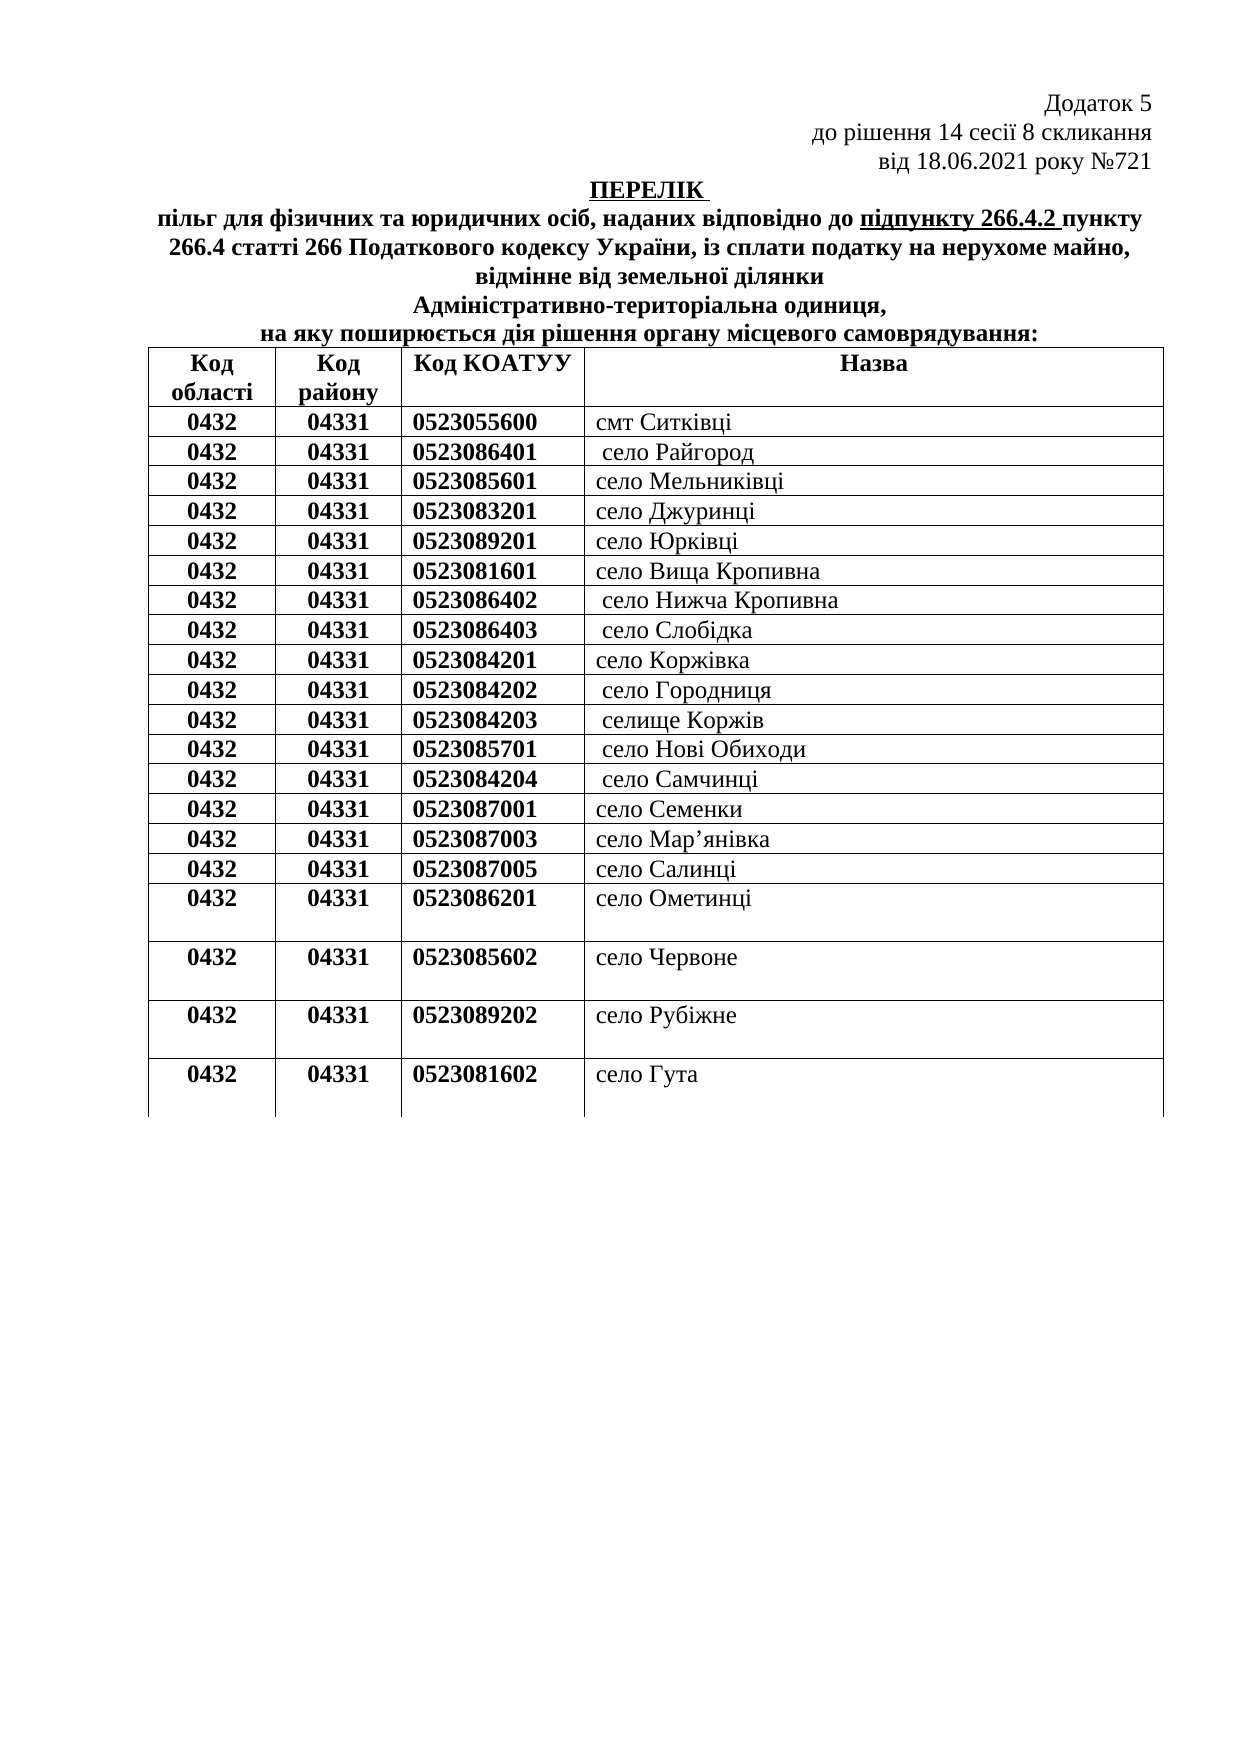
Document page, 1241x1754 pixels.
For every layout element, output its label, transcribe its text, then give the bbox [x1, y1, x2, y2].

table_cell 04331 [276, 705, 401, 733]
table_cell 0432 [149, 615, 275, 644]
table_cell 04331 [276, 1001, 401, 1058]
table_cell село Юрківці [585, 526, 1163, 555]
table_cell село Ометинці [585, 884, 1163, 941]
table_cell 0523086402 [402, 586, 584, 614]
table_cell 04331 [276, 735, 401, 763]
table_cell 04331 [276, 615, 401, 644]
text Додаток 5 [148, 88, 1152, 117]
table_cell 0523089202 [402, 1001, 584, 1058]
text Адміністративно-територіальна одиниця, на яку поширюється дія рішення органу місцевого самоврядування: [148, 290, 1152, 347]
table_cell 0523089201 [402, 526, 584, 555]
table_cell 0432 [149, 1001, 275, 1058]
table_cell 0523084202 [402, 675, 584, 704]
table_cell село Слобідка [585, 615, 1163, 644]
table_cell село Червоне [585, 942, 1163, 999]
table_header Код КОАТУУ [402, 348, 584, 406]
table_cell 04331 [276, 854, 401, 882]
table_cell село Нові Обиходи [585, 735, 1163, 763]
table_cell 0432 [149, 794, 275, 823]
table_cell 0523084204 [402, 764, 584, 793]
table_cell 0432 [149, 586, 275, 614]
table_cell село Самчинці [585, 764, 1163, 793]
table_header Назва [585, 348, 1163, 406]
table_cell 04331 [276, 645, 401, 674]
table_cell 0523085601 [402, 466, 584, 495]
table_cell село Салинці [585, 854, 1163, 882]
table_cell 0432 [149, 705, 275, 733]
table_cell 0432 [149, 884, 275, 941]
table_cell 04331 [276, 942, 401, 999]
table_cell село Коржівка [585, 645, 1163, 674]
table_cell 0523086401 [402, 437, 584, 465]
table_cell 04331 [276, 407, 401, 436]
table_cell 04331 [276, 1059, 401, 1117]
table_cell 0432 [149, 1059, 275, 1117]
table_cell 04331 [276, 496, 401, 525]
table_cell село Гута [585, 1059, 1163, 1117]
table_cell 0432 [149, 496, 275, 525]
table_cell 0432 [149, 556, 275, 584]
table_cell 0523081602 [402, 1059, 584, 1117]
text ПЕРЕЛІК пільг для фізичних та юридичних осіб, наданих відповідно до підпункту 266.4.2 пункту 266.4 статті 266 Податкового кодексу України, із сплати податку на нерухоме майно, відмінне від земельної ділянки [148, 175, 1152, 290]
table_cell 04331 [276, 586, 401, 614]
table_cell 04331 [276, 556, 401, 584]
table_cell 04331 [276, 764, 401, 793]
table_cell 0523084201 [402, 645, 584, 674]
table_cell 0432 [149, 675, 275, 704]
table_cell село Нижча Кропивна [585, 586, 1163, 614]
text до рішення 14 сесії 8 скликання [148, 117, 1152, 146]
table_cell 0523083201 [402, 496, 584, 525]
table_cell 0432 [149, 466, 275, 495]
table_cell 04331 [276, 675, 401, 704]
table_cell село Рубіжне [585, 1001, 1163, 1058]
table_cell 0432 [149, 437, 275, 465]
table_cell село Городниця [585, 675, 1163, 704]
table_cell село Мельниківці [585, 466, 1163, 495]
table_cell 0432 [149, 854, 275, 882]
table_cell 0523085602 [402, 942, 584, 999]
table_cell 0523055600 [402, 407, 584, 436]
table_cell 0523087001 [402, 794, 584, 823]
table_cell селище Коржів [585, 705, 1163, 733]
table_cell 0523087005 [402, 854, 584, 882]
table_cell 0432 [149, 735, 275, 763]
table_header Код області [149, 348, 275, 406]
table_cell село Мар’янівка [585, 824, 1163, 853]
table_cell 0523081601 [402, 556, 584, 584]
table_cell 04331 [276, 437, 401, 465]
table_cell село Вища Кропивна [585, 556, 1163, 584]
table_cell 0523086201 [402, 884, 584, 941]
table_cell 04331 [276, 466, 401, 495]
table_cell 04331 [276, 526, 401, 555]
table_cell село Джуринці [585, 496, 1163, 525]
table_cell 04331 [276, 794, 401, 823]
table_cell 0523086403 [402, 615, 584, 644]
table_cell 04331 [276, 884, 401, 941]
table_cell 0432 [149, 942, 275, 999]
table_cell 0432 [149, 526, 275, 555]
table_cell 0523085701 [402, 735, 584, 763]
table_cell смт Ситківці [585, 407, 1163, 436]
table_cell 0432 [149, 824, 275, 853]
table_cell село Райгород [585, 437, 1163, 465]
table_cell 0432 [149, 764, 275, 793]
table_cell 0432 [149, 645, 275, 674]
table_header Код району [276, 348, 401, 406]
table_cell 0432 [149, 407, 275, 436]
table_cell 0523084203 [402, 705, 584, 733]
text від 18.06.2021 року №721 [148, 146, 1152, 175]
table_cell 0523087003 [402, 824, 584, 853]
table_cell село Семенки [585, 794, 1163, 823]
table_cell 04331 [276, 824, 401, 853]
